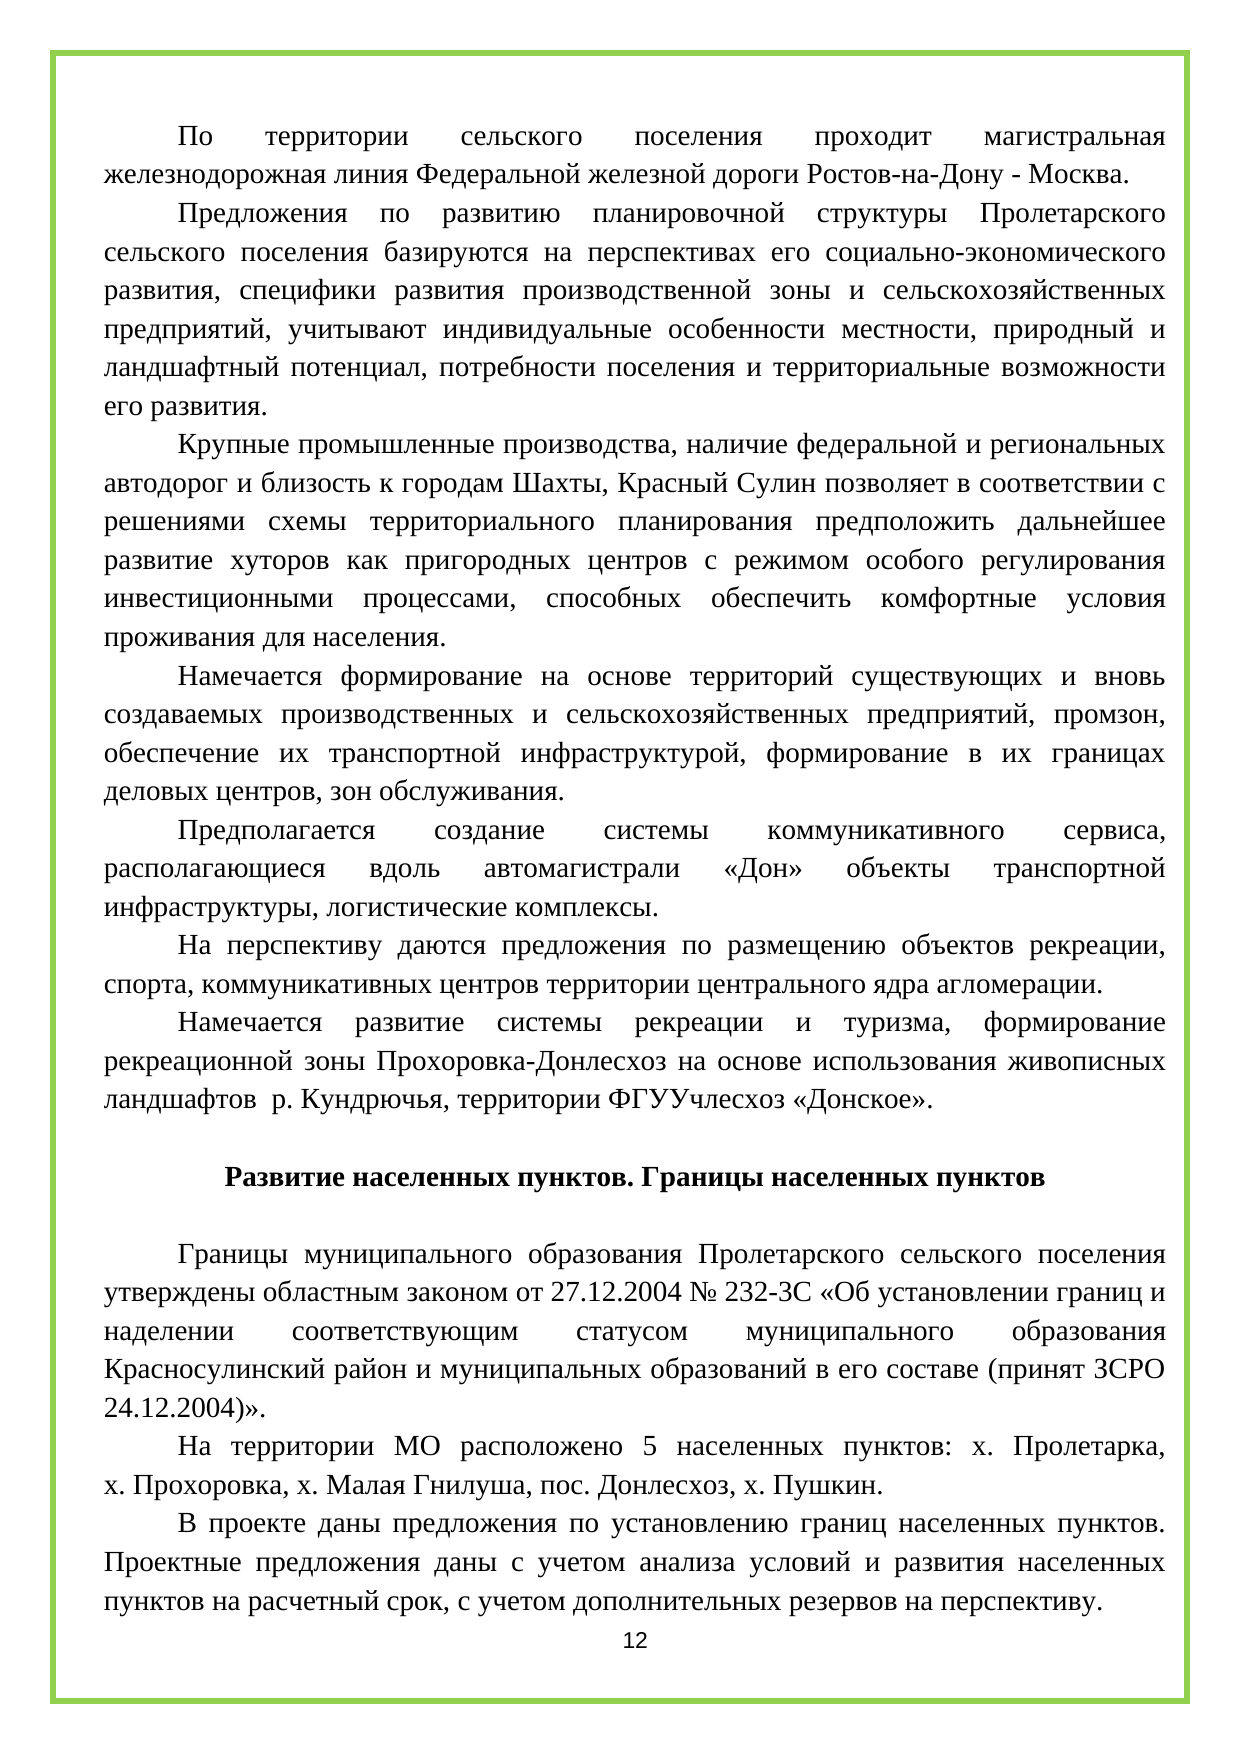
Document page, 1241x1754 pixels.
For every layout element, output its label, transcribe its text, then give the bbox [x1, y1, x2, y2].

text На перспективу даются предложения по размещению объектов рекреации, спорта, коммуникативных центров территории центрального ядра агломерации. [103, 927, 1167, 999]
text Предполагается создание системы коммуникативного сервиса, располагающиеся вдоль автомагистрали «Дон» объекты транспортной инфраструктуры, логистические комплексы. [103, 812, 1167, 922]
text Крупные промышленные производства, наличие федеральной и региональных автодорог и близость к городам Шахты, Красный Сулин позволяет в соответствии с решениями схемы территориального планирования предположить дальнейшее развитие хуторов как пригородных центров с режимом особого регулирования инвестиционными процессами, способных обеспечить комфортные условия проживания для населения. [103, 426, 1167, 653]
text Предложения по развитию планировочной структуры Пролетарского сельского поселения базируются на перспективах его социально-экономического развития, специфики развития производственной зоны и сельскохозяйственных предприятий, учитывают индивидуальные особенности местности, природный и ландшафтный потенциал, потребности поселения и территориальные возможности его развития. [103, 195, 1167, 421]
text Намечается формирование на основе территорий существующих и вновь создаваемых производственных и сельскохозяйственных предприятий, промзон, обеспечение их транспортной инфраструктурой, формирование в их границах деловых центров, зон обслуживания. [103, 658, 1167, 807]
text Намечается развитие системы рекреации и туризма, формирование рекреационной зоны Прохоровка-Донлесхоз на основе использования живописных ландшафтов р. Кундрючья, территории ФГУУчлесхоз «Донское». [103, 1004, 1167, 1115]
text Границы муниципального образования Пролетарского сельского поселения утверждены областным законом от 27.12.2004 № 232-3С «Об установлении границ и наделении соответствующим статусом муниципального образования Красносулинский район и муниципальных образований в его составе (принят ЗСРО 24.12.2004)». [103, 1236, 1167, 1423]
text На территории МО расположено 5 населенных пунктов: х. Пролетарка, х. Прохоровка, х. Малая Гнилуша, пос. Донлесхоз, х. Пушкин. [103, 1428, 1167, 1501]
text Развитие населенных пунктов. Границы населенных пунктов [103, 1159, 1167, 1192]
text По территории сельского поселения проходит магистральная железнодорожная линия Федеральной железной дороги Ростов-на-Дону - Москва. [103, 118, 1167, 190]
text В проекте даны предложения по установлению границ населенных пунктов. Проектные предложения даны с учетом анализа условий и развития населенных пунктов на расчетный срок, с учетом дополнительных резервов на перспективу. [103, 1506, 1167, 1616]
